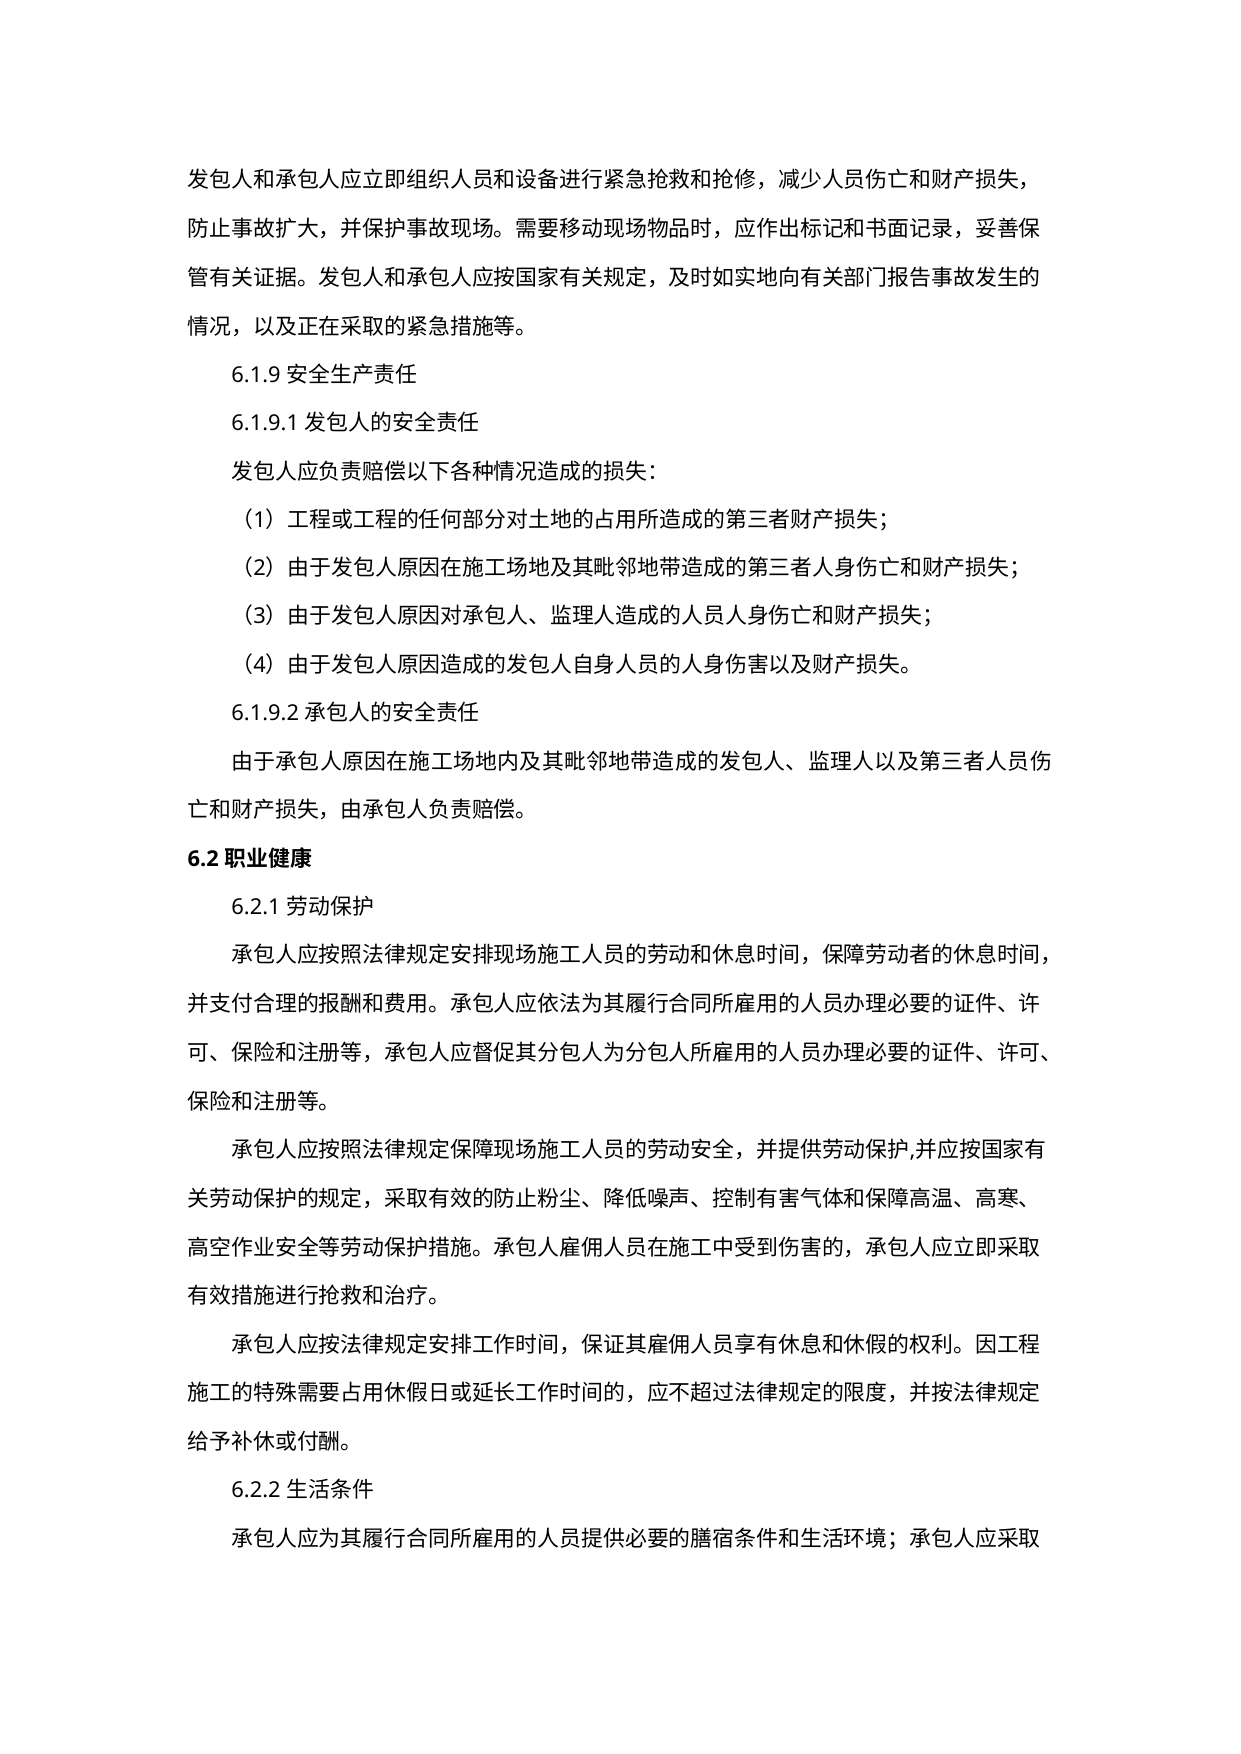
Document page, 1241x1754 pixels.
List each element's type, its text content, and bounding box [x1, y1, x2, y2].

text 承包人应按照法律规定保障现场施工人员的劳动安全，并提供劳动保护,并应按国家有关劳动保护的规定，采取有效的防止粉尘、降低噪声、控制有害气体和保障高温、高寒、高空作业安全等劳动保护措施。承包人雇佣人员在施工中受到伤害的，承包人应立即采取有效措施进行抢救和治疗。 [187, 1132, 1053, 1310]
text 6.1.9.1 发包人的安全责任 [187, 405, 1053, 437]
text 承包人应按法律规定安排工作时间，保证其雇佣人员享有休息和休假的权利。因工程施工的特殊需要占用休假日或延长工作时间的，应不超过法律规定的限度，并按法律规定给予补休或付酬。 [187, 1326, 1053, 1456]
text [187, 162, 1053, 341]
text 6.2 职业健康 [187, 840, 1053, 873]
text （4）由于发包人原因造成的发包人自身人员的人身伤害以及财产损失。 [187, 647, 1053, 679]
text 6.1.9.2 承包人的安全责任 [187, 695, 1053, 727]
text （1）工程或工程的任何部分对土地的占用所造成的第三者财产损失； [187, 502, 1053, 534]
text 6.2.1 劳动保护 [187, 889, 1053, 921]
text （2）由于发包人原因在施工场地及其毗邻地带造成的第三者人身伤亡和财产损失； [187, 550, 1053, 582]
text 承包人应按照法律规定安排现场施工人员的劳动和休息时间，保障劳动者的休息时间，并支付合理的报酬和费用。承包人应依法为其履行合同所雇用的人员办理必要的证件、许可、保险和注册等，承包人应督促其分包人为分包人所雇用的人员办理必要的证件、许可、保险和注册等。 [187, 937, 1053, 1116]
text 发包人应负责赔偿以下各种情况造成的损失： [187, 453, 1053, 486]
text 6.1.9 安全生产责任 [187, 357, 1053, 389]
text 由于承包人原因在施工场地内及其毗邻地带造成的发包人、监理人以及第三者人员伤亡和财产损失，由承包人负责赔偿。 [187, 743, 1053, 824]
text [187, 1520, 1053, 1553]
text （3）由于发包人原因对承包人、监理人造成的人员人身伤亡和财产损失； [187, 598, 1053, 631]
text 6.2.2 生活条件 [187, 1472, 1053, 1504]
